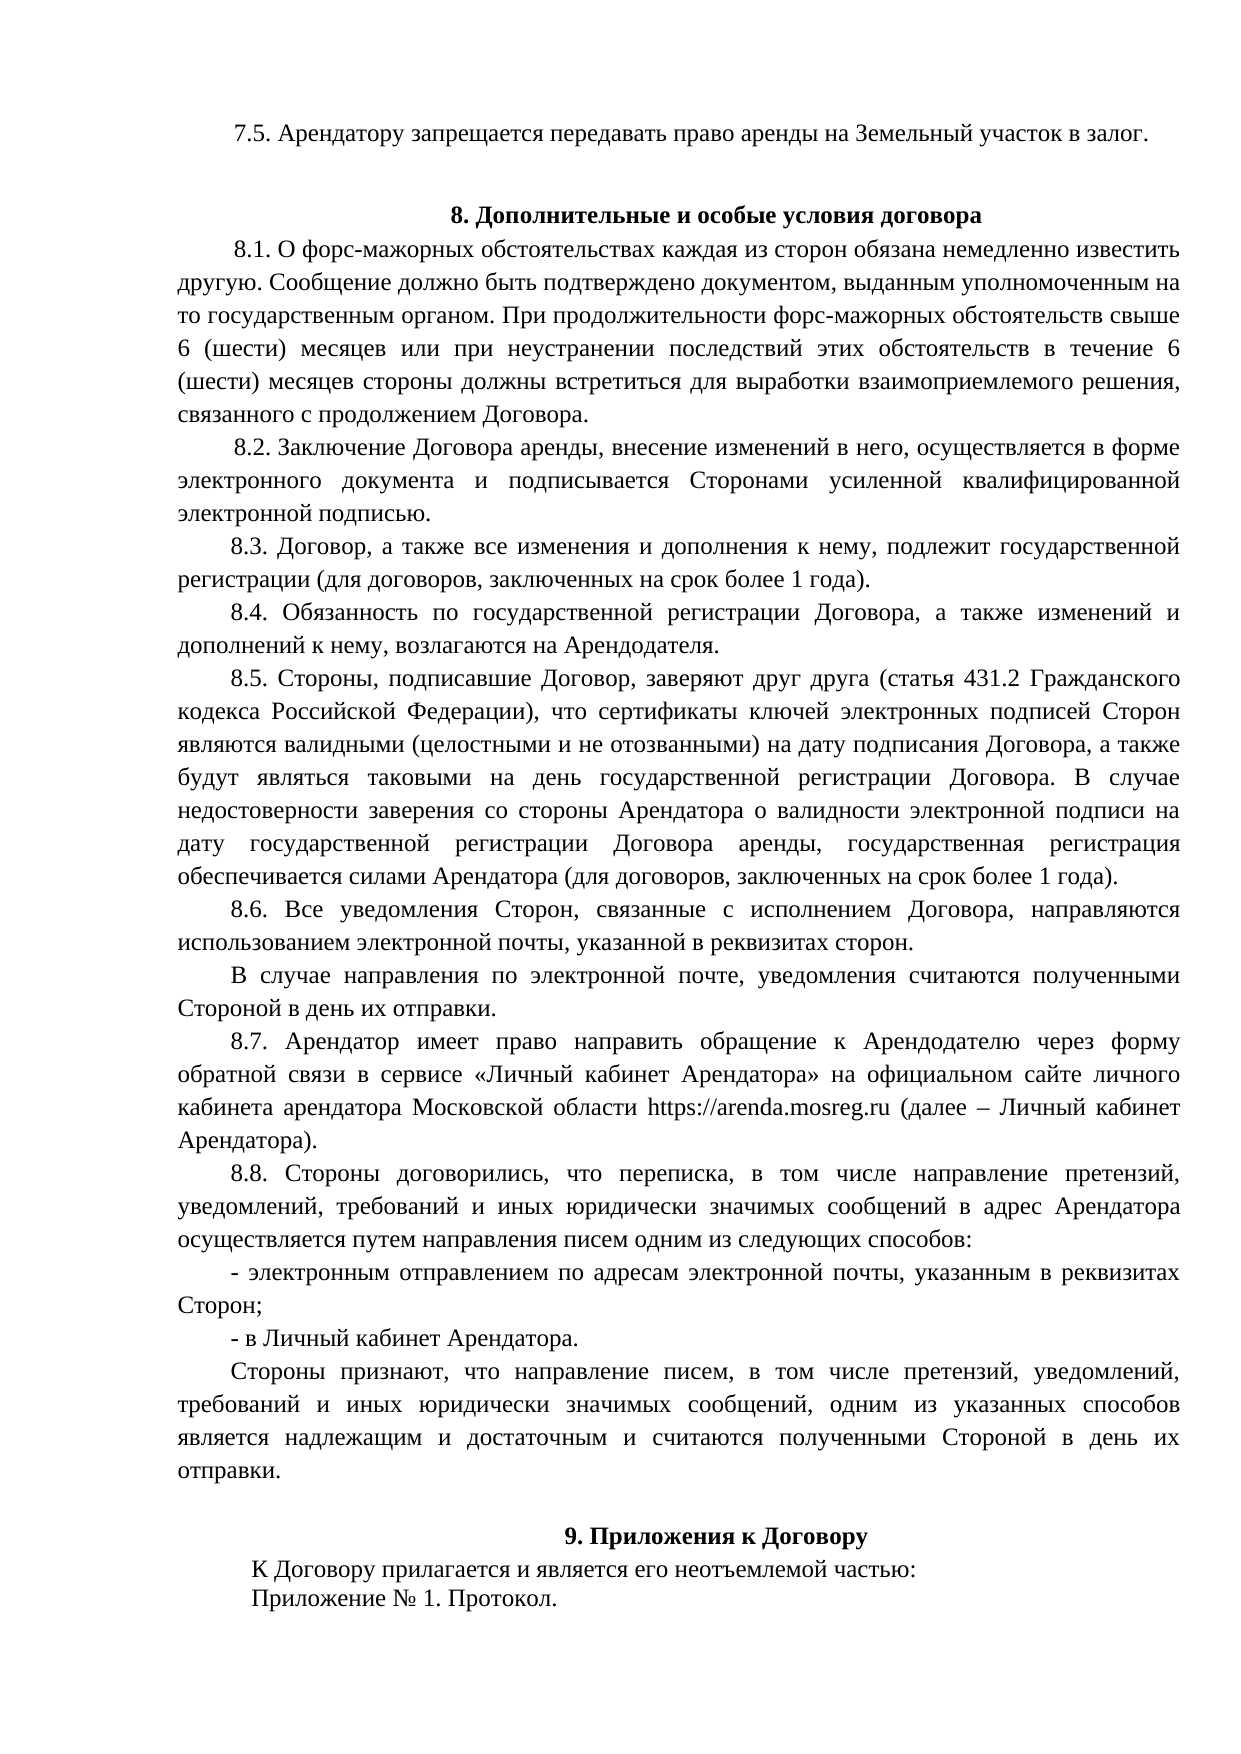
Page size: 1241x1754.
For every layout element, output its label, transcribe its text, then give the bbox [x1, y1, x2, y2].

text - в Личный кабинет Арендатора. [177, 1323, 1181, 1352]
text 7.5. Арендатору запрещается передавать право аренды на Земельный участок в залог. [177, 118, 1181, 147]
text 8.3. Договор, а также все изменения и дополнения к нему, подлежит государственной регистрации (для договоров, заключенных на срок более 1 года). [177, 531, 1181, 593]
text 8.2. Заключение Договора аренды, внесение изменений в него, осуществляется в форме электронного документа и подписывается Сторонами усиленной квалифицированной электронной подписью. [177, 432, 1181, 527]
text 8.6. Все уведомления Сторон, связанные с исполнением Договора, направляются использованием электронной почты, указанной в реквизитах сторон. [177, 894, 1181, 956]
text 8. Дополнительные и особые условия договора [177, 201, 1181, 229]
text Приложение № 1. Протокол. [177, 1583, 1181, 1612]
text 8.5. Стороны, подписавшие Договор, заверяют друг друга (статья 431.2 Гражданского кодекса Российской Федерации), что сертификаты ключей электронных подписей Сторон являются валидными (целостными и не отозванными) на дату подписания Договора, а также будут являться таковыми на день государственной регистрации Договора. В случае недостоверности заверения со стороны Арендатора о валидности электронной подписи на дату государственной регистрации Договора аренды, государственная регистрация обеспечивается силами Арендатора (для договоров, заключенных на срок более 1 года). [177, 663, 1181, 890]
text 8.4. Обязанность по государственной регистрации Договора, а также изменений и дополнений к нему, возлагаются на Арендодателя. [177, 597, 1181, 659]
text 8.7. Арендатор имеет право направить обращение к Арендодателю через форму обратной связи в сервисе «Личный кабинет Арендатора» на официальном сайте личного кабинета арендатора Московской области https://arenda.mosreg.ru (далее – Личный кабинет Арендатора). [177, 1026, 1181, 1154]
text 8.1. О форс-мажорных обстоятельствах каждая из сторон обязана немедленно известить другую. Сообщение должно быть подтверждено документом, выданным уполномоченным на то государственным органом. При продолжительности форс-мажорных обстоятельств свыше 6 (шести) месяцев или при неустранении последствий этих обстоятельств в течение 6 (шести) месяцев стороны должны встретиться для выработки взаимоприемлемого решения, связанного с продолжением Договора. [177, 234, 1181, 427]
text Стороны признают, что направление писем, в том числе претензий, уведомлений, требований и иных юридически значимых сообщений, одним из указанных способов является надлежащим и достаточным и считаются полученными Стороной в день их отправки. [177, 1356, 1181, 1484]
text 8.8. Стороны договорились, что переписка, в том числе направление претензий, уведомлений, требований и иных юридически значимых сообщений в адрес Арендатора осуществляется путем направления писем одним из следующих способов: [177, 1158, 1181, 1253]
text В случае направления по электронной почте, уведомления считаются полученными Стороной в день их отправки. [177, 960, 1181, 1022]
text 9. Приложения к Договору [177, 1521, 1181, 1550]
text К Договору прилагается и является его неотъемлемой частью: [177, 1554, 1181, 1583]
text - электронным отправлением по адресам электронной почты, указанным в реквизитах Сторон; [177, 1257, 1181, 1319]
